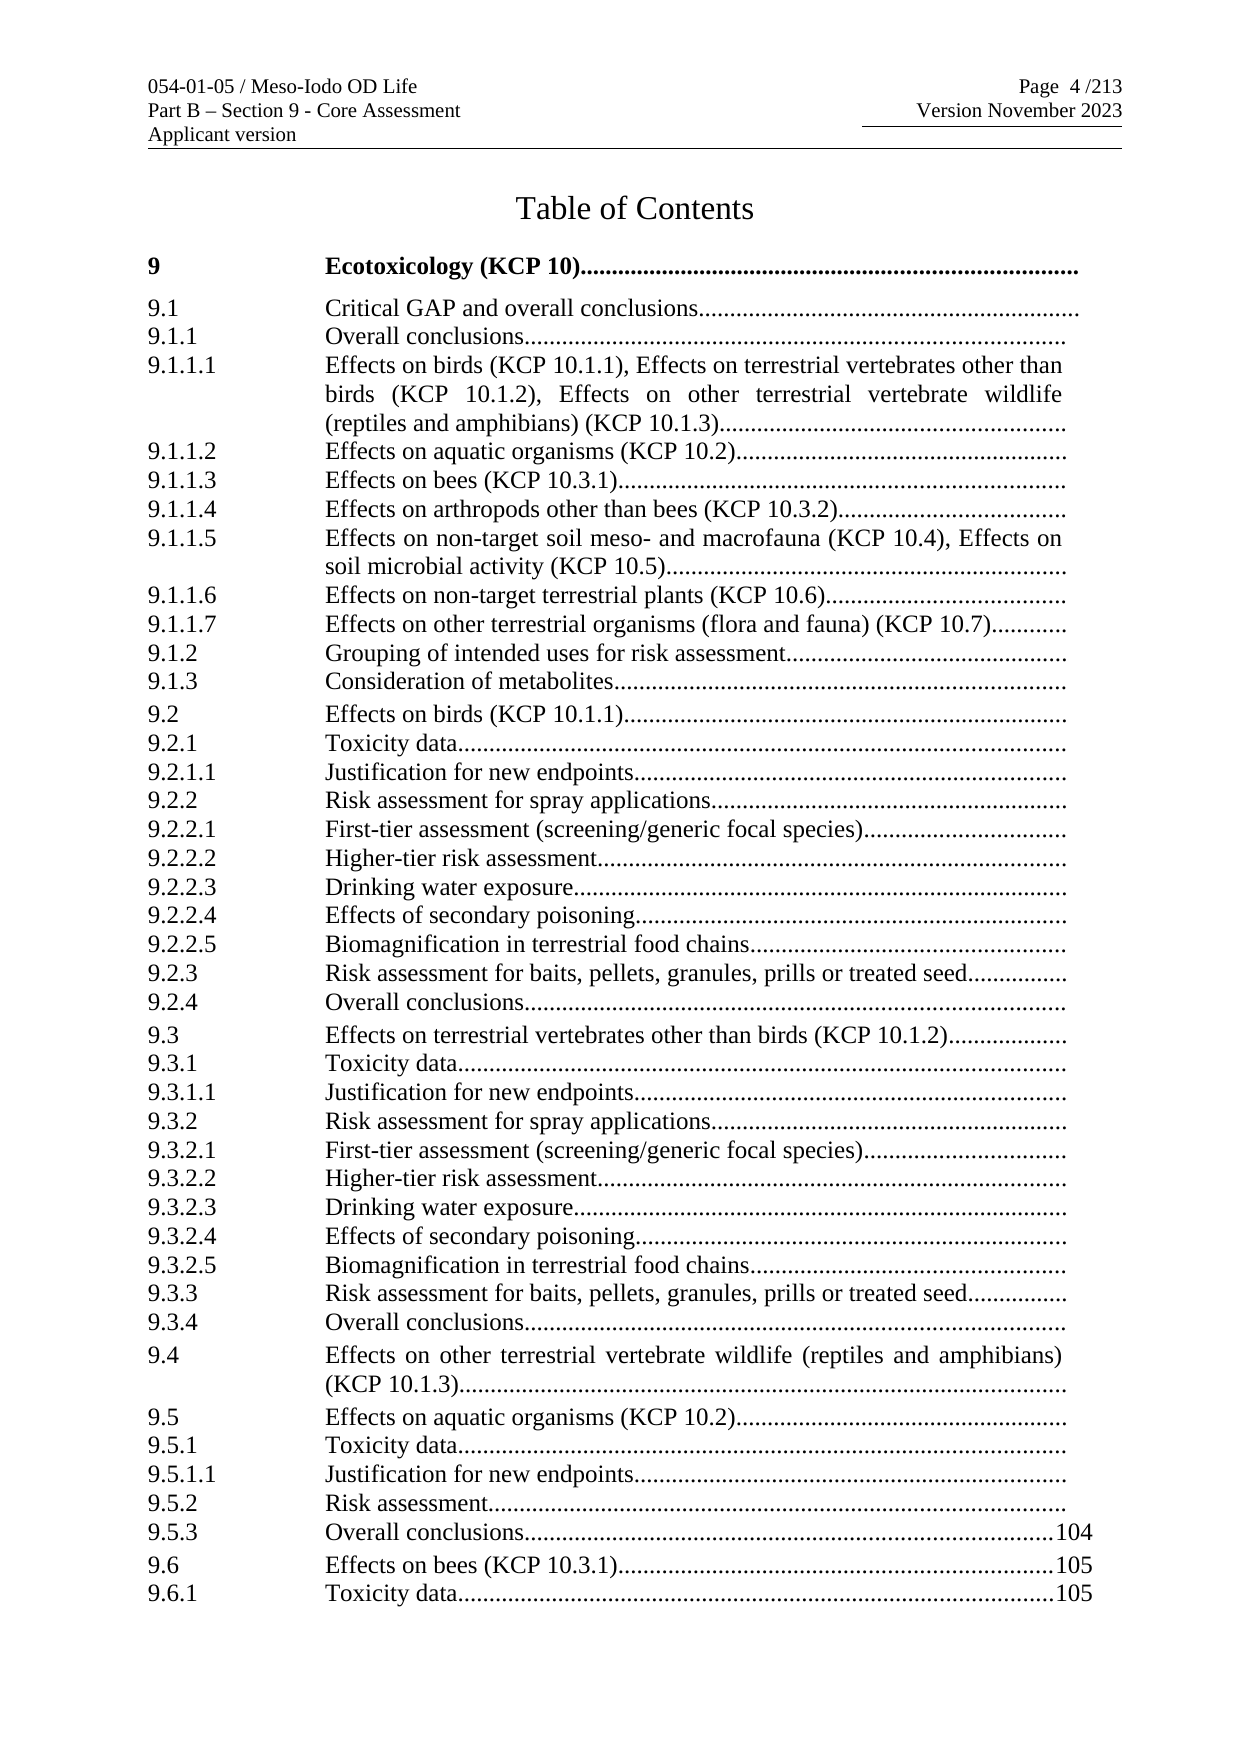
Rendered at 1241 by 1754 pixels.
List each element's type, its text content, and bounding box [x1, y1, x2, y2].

text 9.5.1.1 Justification for new endpoints 45 [148, 1459, 1063, 1488]
text 9.2.3 Risk assessment for baits, pellets, granules, prills or treated seed 27 [148, 958, 1063, 987]
text 9 Ecotoxicology (KCP 10) 6 [148, 251, 1063, 280]
text 9.2.2.4 Effects of secondary poisoning 26 [148, 901, 1063, 929]
text 9.1.3 Consideration of metabolites 16 [148, 666, 1063, 695]
text 9.4 Effects on other terrestrial vertebrate wildlife (reptiles and amphibians) (KCP 10.1.3) 35 [148, 1340, 1063, 1398]
text 9.2.2.5 Biomagnification in terrestrial food chains 27 [148, 929, 1063, 958]
text 9.1.1.2 Effects on aquatic organisms (KCP 10.2) 12 [148, 436, 1063, 465]
text 9.3.4 Overall conclusions 35 [148, 1307, 1063, 1336]
subtitle Table of Contents [148, 188, 1122, 226]
text 9.3.1.1 Justification for new endpoints 29 [148, 1077, 1063, 1106]
text 9.2.2.3 Drinking water exposure 25 [148, 872, 1063, 901]
text 9.1.1 Overall conclusions 12 [148, 321, 1063, 350]
text 9.3.3 Risk assessment for baits, pellets, granules, prills or treated seed 35 [148, 1278, 1063, 1307]
text 9.6.1 Toxicity data 105 [148, 1578, 1063, 1607]
text 9.2.2.2 Higher-tier risk assessment 25 [148, 843, 1063, 872]
text 9.2.2.1 First-tier assessment (screening/generic focal species) 22 [148, 814, 1063, 843]
text 9.5.2 Risk assessment 53 [148, 1488, 1063, 1517]
text 9.1.1.1 Effects on birds (KCP 10.1.1), Effects on terrestrial vertebrates other than birds (KCP 10.1.2), Effects on other terrestrial vertebrate wildlife (reptiles and amphibians) (KCP 10.1.3) 12 [148, 350, 1063, 436]
text 9.5 Effects on aquatic organisms (KCP 10.2) 36 [148, 1402, 1063, 1431]
text 9.3.2.5 Biomagnification in terrestrial food chains 35 [148, 1250, 1063, 1278]
text 9.3.2.2 Higher-tier risk assessment 32 [148, 1163, 1063, 1192]
text 9.1.2 Grouping of intended uses for risk assessment 15 [148, 638, 1063, 666]
text 9.3.1 Toxicity data 28 [148, 1048, 1063, 1077]
text 9.3.2.1 First-tier assessment (screening/generic focal species) 29 [148, 1135, 1063, 1163]
text 9.2.1.1 Justification for new endpoints 21 [148, 757, 1063, 786]
text 9.1.1.7 Effects on other terrestrial organisms (flora and fauna) (KCP 10.7) 15 [148, 609, 1063, 638]
text 9.3.2 Risk assessment for spray applications 29 [148, 1106, 1063, 1135]
text 9.2 Effects on birds (KCP 10.1.1) 20 [148, 699, 1063, 728]
text 9.1.1.5 Effects on non-target soil meso- and macrofauna (KCP 10.4), Effects on soil microbial activity (KCP 10.5) 14 [148, 523, 1063, 580]
text 9.5.1 Toxicity data 36 [148, 1431, 1063, 1459]
text 9.1.1.4 Effects on arthropods other than bees (KCP 10.3.2) 14 [148, 494, 1063, 523]
text 9.3.2.4 Effects of secondary poisoning 33 [148, 1221, 1063, 1250]
text 9.1 Critical GAP and overall conclusions 8 [148, 293, 1063, 321]
text 9.5.3 Overall conclusions 104 [148, 1517, 1063, 1546]
text 9.1.1.6 Effects on non-target terrestrial plants (KCP 10.6) 14 [148, 580, 1063, 609]
text 9.3.2.3 Drinking water exposure 32 [148, 1192, 1063, 1221]
text 9.2.2 Risk assessment for spray applications 21 [148, 786, 1063, 814]
text 9.2.1 Toxicity data 20 [148, 728, 1063, 757]
text 9.2.4 Overall conclusions 27 [148, 987, 1063, 1016]
text 9.6 Effects on bees (KCP 10.3.1) 105 [148, 1550, 1063, 1578]
text 9.1.1.3 Effects on bees (KCP 10.3.1) 14 [148, 465, 1063, 494]
text 9.3 Effects on terrestrial vertebrates other than birds (KCP 10.1.2) 28 [148, 1020, 1063, 1048]
